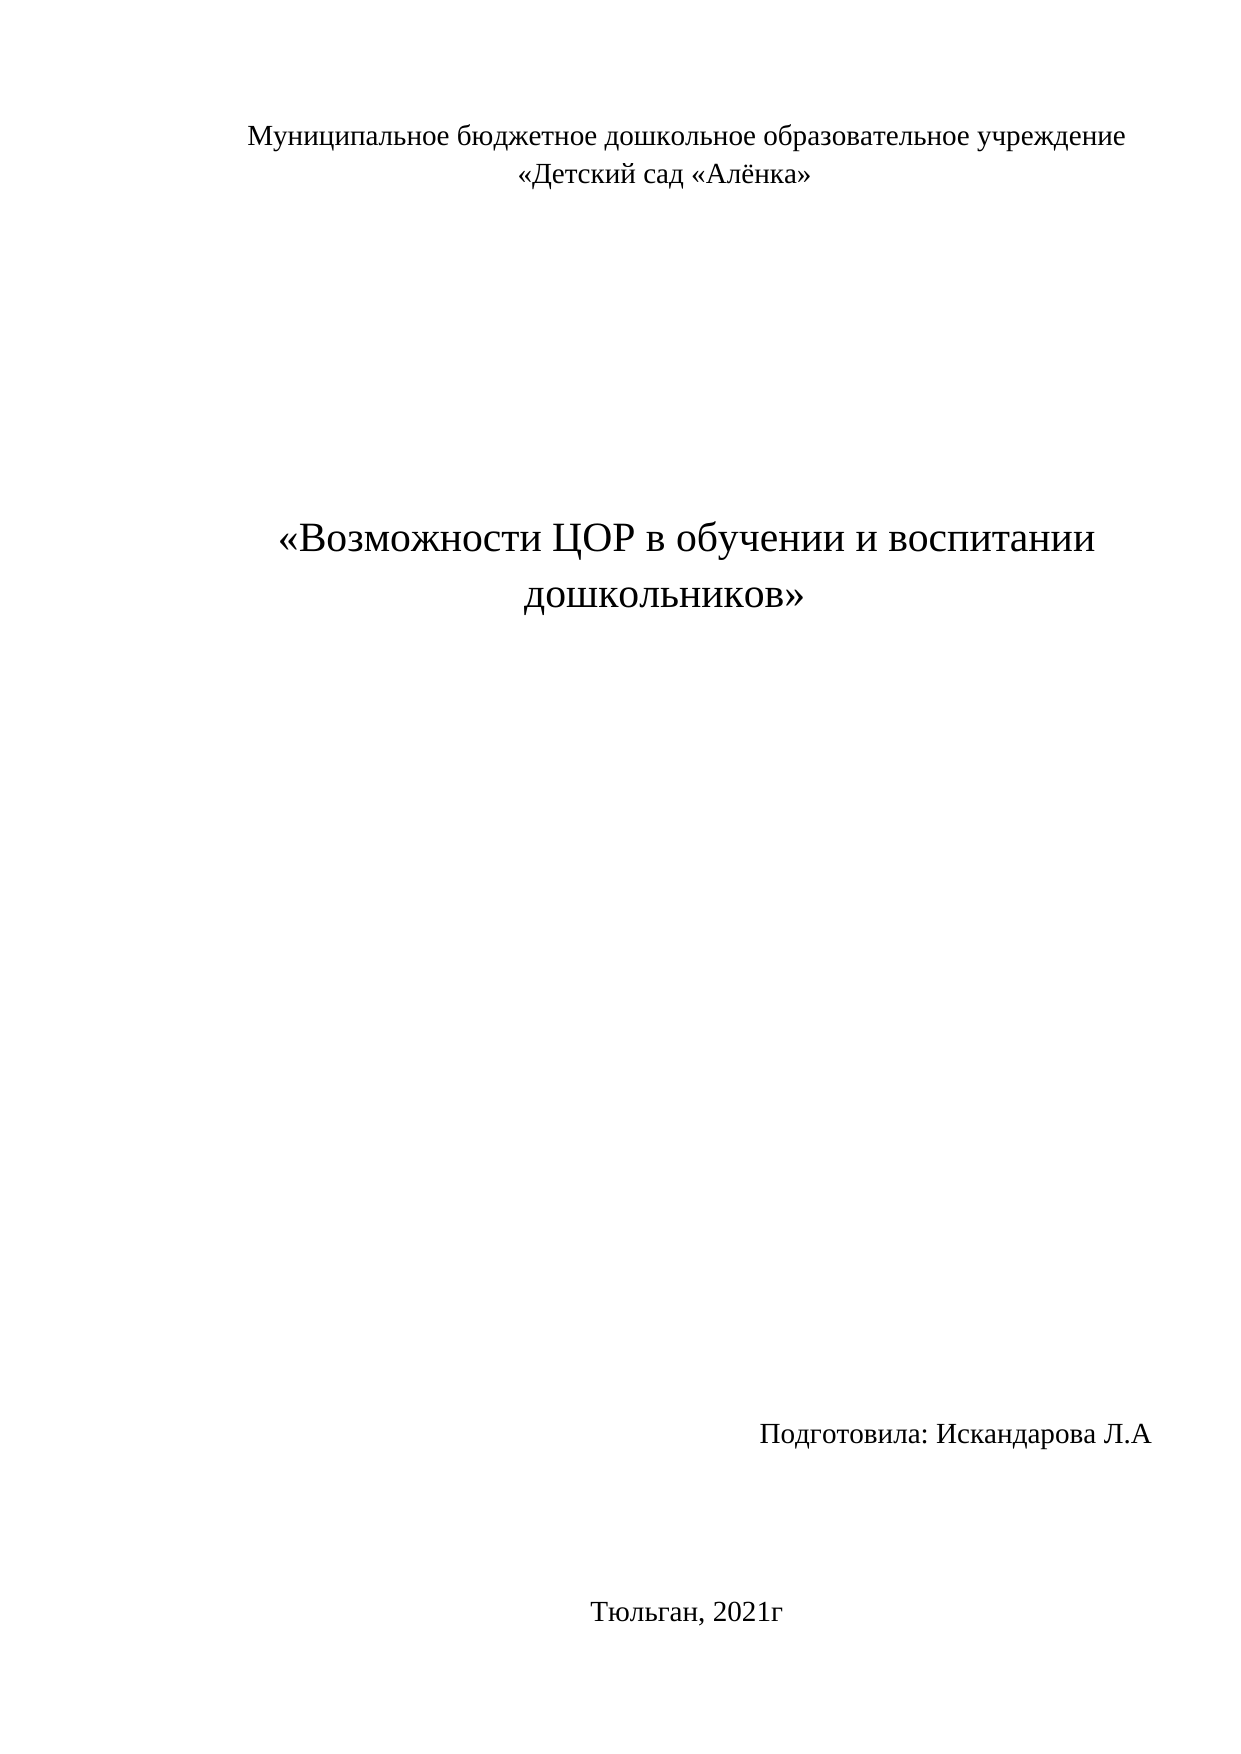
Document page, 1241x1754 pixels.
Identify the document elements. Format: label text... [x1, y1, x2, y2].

text Тюльган, 2021г [177, 1594, 1152, 1627]
text «Возможности ЦОР в обучении и воспитании дошкольников» [177, 513, 1152, 616]
text Муниципальное бюджетное дошкольное образовательное учреждение «Детский сад «Алёнка» [177, 118, 1152, 190]
text Подготовила: Искандарова Л.А [177, 1416, 1152, 1449]
